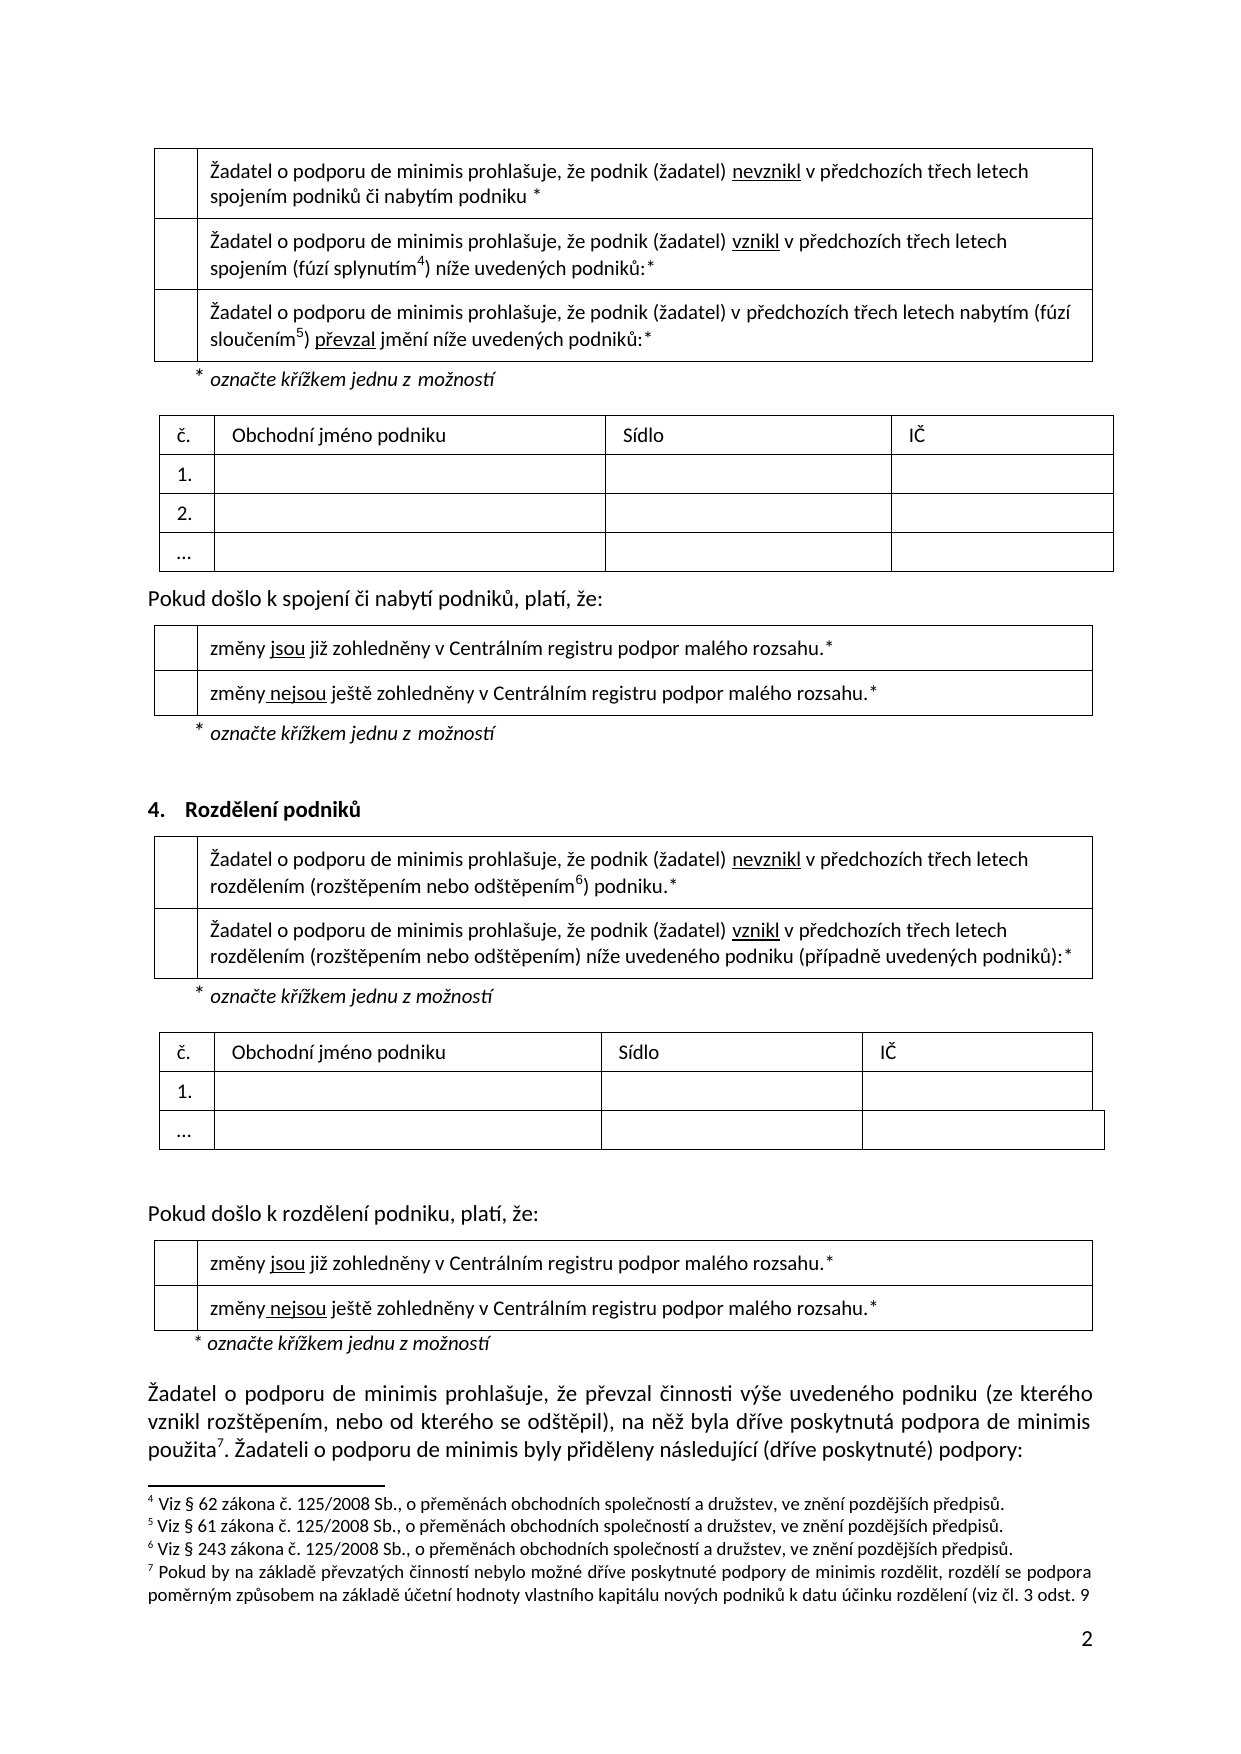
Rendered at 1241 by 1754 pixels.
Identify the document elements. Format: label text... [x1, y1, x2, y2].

table_cell [602, 1072, 862, 1110]
list Rozdělení podniků [148, 796, 1093, 823]
table_header č. [160, 416, 214, 454]
table_header Žadatel o podporu de minimis prohlašuje, že podnik (žadatel) nevznikl v předchozích třech letech rozdělením (rozštěpením nebo odštěpením) podniku.* [198, 837, 1092, 907]
table_cell [892, 455, 1113, 493]
table_cell [892, 494, 1113, 532]
table_header IČ [892, 416, 1113, 454]
table_cell [155, 219, 197, 289]
table_cell [606, 533, 891, 571]
table_cell Žadatel o podporu de minimis prohlašuje, že podnik (žadatel) vznikl v předchozích třech letech spojením (fúzí splynutím) níže uvedených podniků:* [198, 219, 1092, 289]
table_cell 1. [160, 455, 214, 493]
table_header [155, 837, 197, 907]
table_header [155, 149, 197, 218]
table_cell [155, 671, 197, 715]
text * označte křížkem jednu z možností [148, 1331, 1093, 1356]
table_header Sídlo [602, 1033, 862, 1071]
table_cell [215, 455, 605, 493]
table_header IČ [863, 1033, 1092, 1071]
table_cell [155, 290, 197, 361]
table_header č. [160, 1033, 214, 1071]
table_cell [215, 1111, 601, 1149]
table_cell … [160, 1111, 214, 1149]
table_cell [155, 1286, 197, 1329]
text Pokud došlo k spojení či nabytí podniků, platí, že: [148, 584, 1093, 613]
table_header Sídlo [606, 416, 891, 454]
table_cell [215, 1072, 601, 1110]
table_cell změny nejsou ještě zohledněny v Centrálním registru podpor malého rozsahu.* [198, 1286, 1092, 1329]
table_cell [892, 533, 1113, 571]
text Žadatel o podporu de minimis prohlašuje, že převzal činnosti výše uvedeného podniku (ze kterého vznikl rozštěpením, nebo od kterého se odštěpil), na něž byla dříve poskytnutá podpora de minimis použita. Žadateli o podporu de minimis byly přiděleny následující (dříve poskytnuté) podpory: [148, 1379, 1093, 1463]
text * označte křížkem jednu z možností [148, 716, 1093, 746]
table_header Žadatel o podporu de minimis prohlašuje, že podnik (žadatel) nevznikl v předchozích třech letech spojením podniků či nabytím podniku * [198, 149, 1092, 218]
table_cell Žadatel o podporu de minimis prohlašuje, že podnik (žadatel) vznikl v předchozích třech letech rozdělením (rozštěpením nebo odštěpením) níže uvedeného podniku (případně uvedených podniků):* [198, 909, 1092, 978]
table_header Obchodní jméno podniku [215, 1033, 601, 1071]
text Pokud došlo k rozdělení podniku, platí, že: [148, 1199, 1093, 1227]
table_cell [155, 909, 197, 978]
table_header změny jsou již zohledněny v Centrálním registru podpor malého rozsahu.* [198, 626, 1092, 670]
table_header změny jsou již zohledněny v Centrálním registru podpor malého rozsahu.* [198, 1241, 1092, 1285]
table_header [155, 1241, 197, 1285]
table_cell [606, 494, 891, 532]
table_cell 2. [160, 494, 214, 532]
table_cell [602, 1111, 862, 1149]
table_cell … [160, 533, 214, 571]
table_cell [215, 494, 605, 532]
table_cell [863, 1111, 1104, 1149]
table_cell [606, 455, 891, 493]
table_header Obchodní jméno podniku [215, 416, 605, 454]
table_cell [863, 1072, 1092, 1110]
table_header [155, 626, 197, 670]
text * označte křížkem jednu z možností [148, 362, 1093, 392]
text * označte křížkem jednu z možností [148, 979, 1093, 1009]
table_cell změny nejsou ještě zohledněny v Centrálním registru podpor malého rozsahu.* [198, 671, 1092, 715]
table_cell Žadatel o podporu de minimis prohlašuje, že podnik (žadatel) v předchozích třech letech nabytím (fúzí sloučením) převzal jmění níže uvedených podniků:* [198, 290, 1092, 361]
table_cell 1. [160, 1072, 214, 1110]
table_cell [215, 533, 605, 571]
